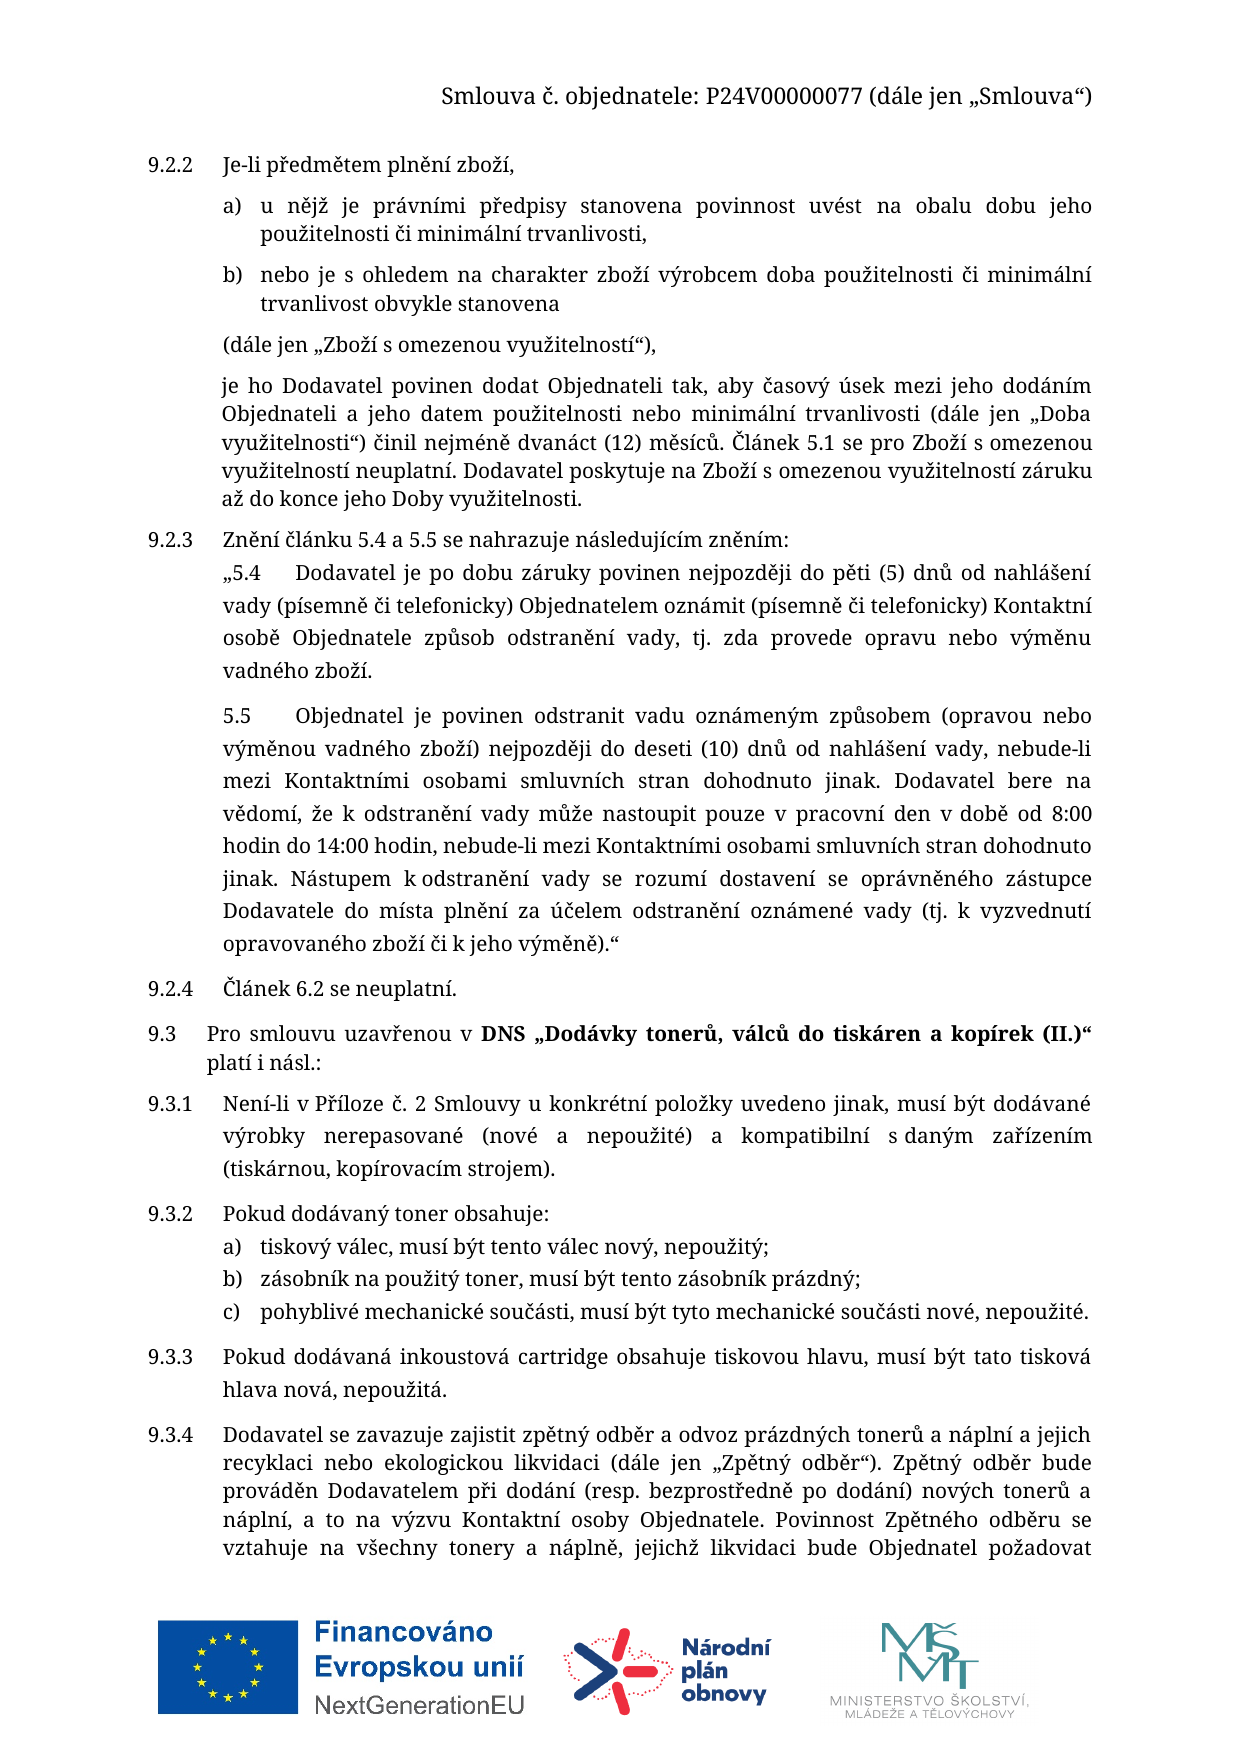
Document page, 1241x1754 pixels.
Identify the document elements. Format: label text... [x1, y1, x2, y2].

list Pokud dodávaná inkoustová cartridge obsahuje tiskovou hlavu, musí být tato tisková hlava nová, nepoužitá. [148, 1342, 1093, 1403]
list Pro smlouvu uzavřenou v DNS „Dodávky tonerů, válců do tiskáren a kopírek (II.)“ platí i násl.: [148, 1019, 1093, 1076]
list Článek 6.2 se neuplatní. [148, 974, 1093, 1003]
picture [820, 1616, 1039, 1726]
text (dále jen „Zboží s omezenou využitelností“), [223, 330, 1093, 358]
list u nějž je právními předpisy stanovena povinnost uvést na obalu dobu jeho použitelnosti či minimální trvanlivosti, [223, 191, 1093, 248]
list zásobník na použitý toner, musí být tento zásobník prázdný; [223, 1264, 1093, 1293]
list „5.4 Dodavatel je po dobu záruky povinen nejpozději do pěti (5) dnů od nahlášení vady (písemně či telefonicky) Objednatelem oznámit (písemně či telefonicky) Kontaktní osobě Objednatele způsob odstranění vady, tj. zda provede opravu nebo výměnu vadného zboží. [223, 558, 1093, 684]
list 5.5 Objednatel je povinen odstranit vadu oznámeným způsobem (opravou nebo výměnou vadného zboží) nejpozději do deseti (10) dnů od nahlášení vady, nebude-li mezi Kontaktními osobami smluvních stran dohodnuto jinak. Dodavatel bere na vědomí, že k odstranění vady může nastoupit pouze v pracovní den v době od 8:00 hodin do 14:00 hodin, nebude-li mezi Kontaktními osobami smluvních stran dohodnuto jinak. Nástupem k odstranění vady se rozumí dostavení se oprávněného zástupce Dodavatele do místa plnění za účelem odstranění oznámené vady (tj. k vyzvednutí opravovaného zboží či k jeho výměně).“ [223, 701, 1093, 958]
picture [147, 1605, 789, 1726]
list pohyblivé mechanické součásti, musí být tyto mechanické součásti nové, nepoužité. [223, 1297, 1093, 1325]
list Není-li v Příloze č. 2 Smlouvy u konkrétní položky uvedeno jinak, musí být dodávané výrobky nerepasované (nové a nepoužité) a kompatibilní s daným zařízením (tiskárnou, kopírovacím strojem). [148, 1089, 1093, 1182]
list Je-li předmětem plnění zboží, [148, 150, 1093, 179]
list nebo je s ohledem na charakter zboží výrobcem doba použitelnosti či minimální trvanlivost obvykle stanovena [223, 261, 1093, 317]
text je ho Dodavatel povinen dodat Objednateli tak, aby časový úsek mezi jeho dodáním Objednateli a jeho datem použitelnosti nebo minimální trvanlivosti (dále jen „Doba využitelnosti“) činil nejméně dvanáct (12) měsíců. Článek 5.1 se pro Zboží s omezenou využitelností neuplatní. Dodavatel poskytuje na Zboží s omezenou využitelností záruku až do konce jeho Doby využitelnosti. [221, 371, 1093, 513]
list Pokud dodávaný toner obsahuje: [148, 1199, 1093, 1228]
list Znění článku 5.4 a 5.5 se nahrazuje následujícím zněním: [148, 526, 1093, 554]
list tiskový válec, musí být tento válec nový, nepoužitý; [223, 1232, 1093, 1260]
